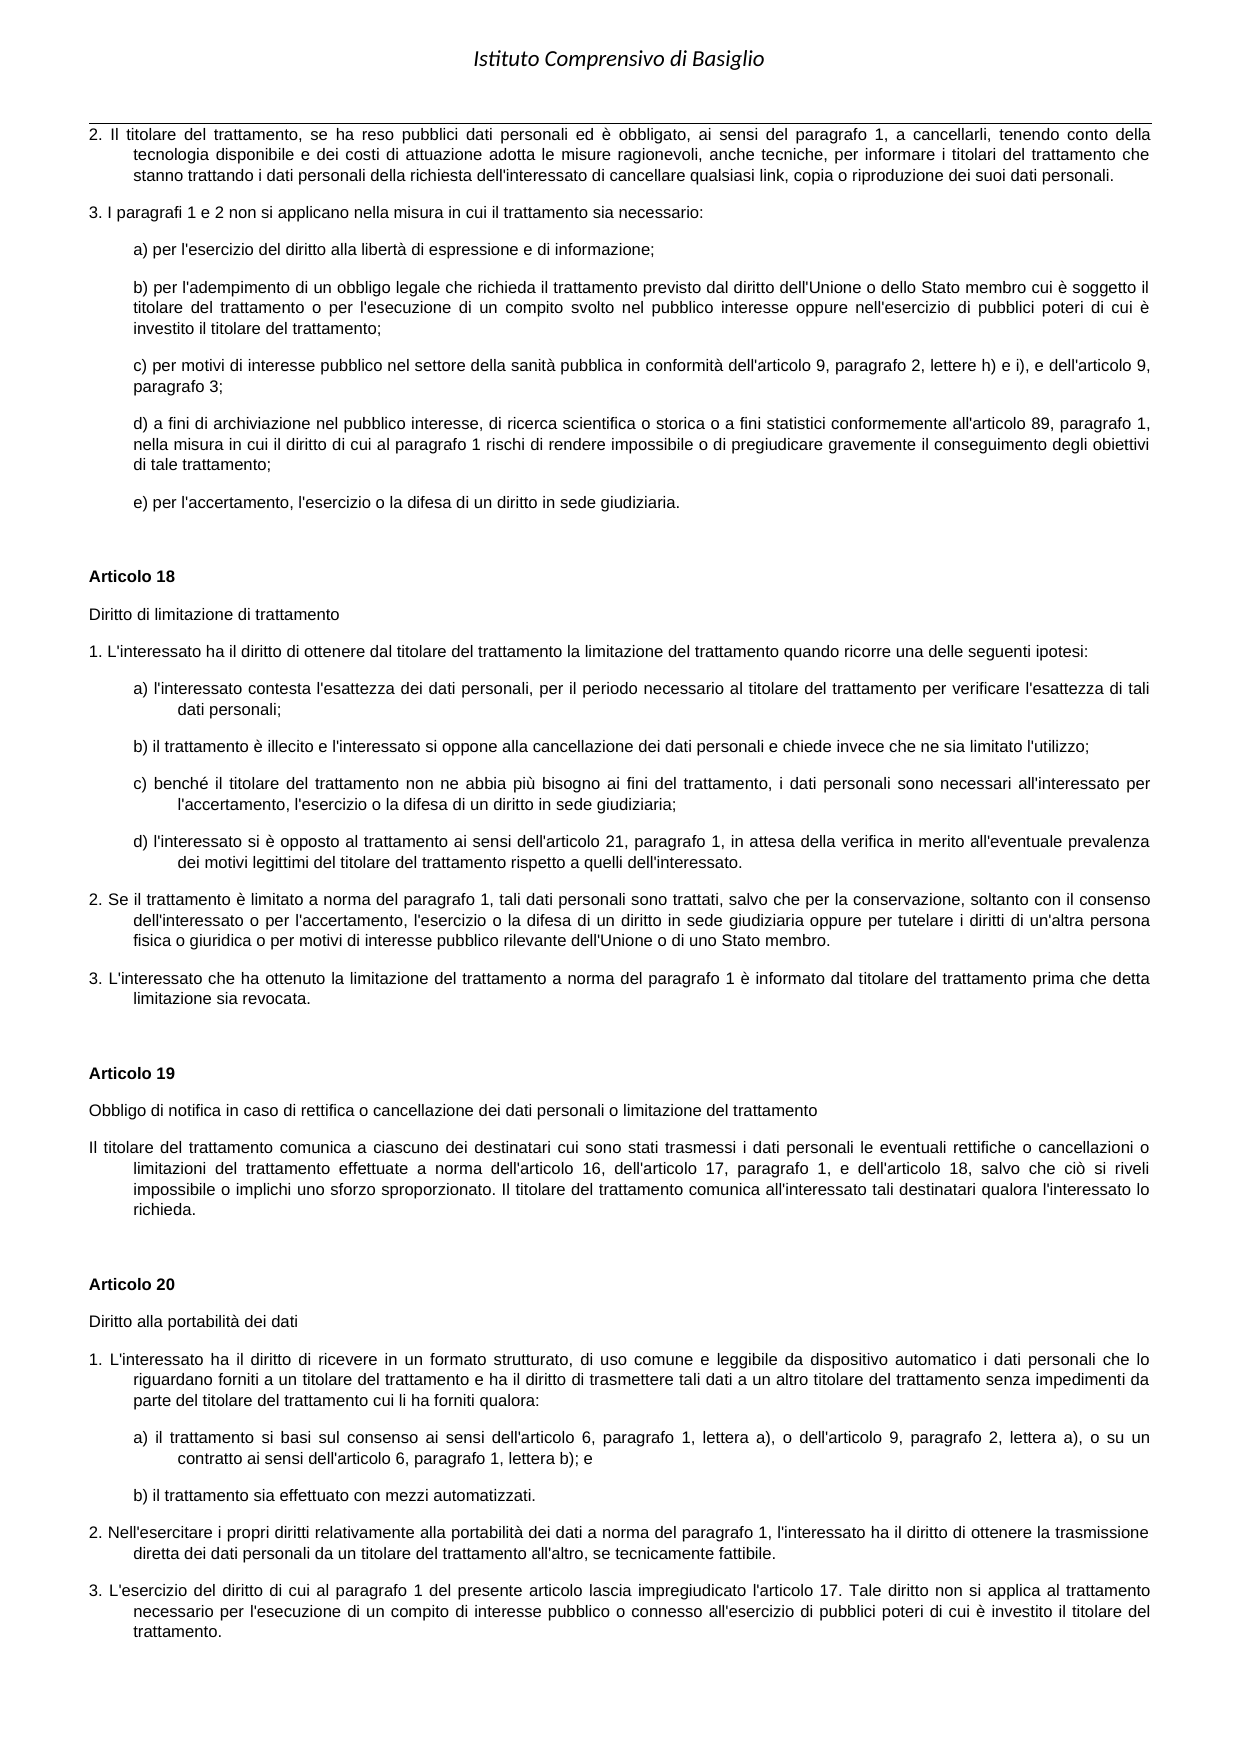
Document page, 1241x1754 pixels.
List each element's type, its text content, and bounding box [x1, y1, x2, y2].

text 2. Nell'esercitare i propri diritti relativamente alla portabilità dei dati a norma del paragrafo 1, l'interessato ha il diritto di ottenere la trasmissione diretta dei dati personali da un titolare del trattamento all'altro, se tecnicamente fattibile. [89, 1523, 1152, 1563]
text 3. I paragrafi 1 e 2 non si applicano nella misura in cui il trattamento sia necessario: [89, 203, 1152, 222]
text a) per l'esercizio del diritto alla libertà di espressione e di informazione; [89, 240, 1152, 259]
text Articolo 20 [89, 1275, 1152, 1294]
text 2. Se il trattamento è limitato a norma del paragrafo 1, tali dati personali sono trattati, salvo che per la conservazione, soltanto con il consenso dell'interessato o per l'accertamento, l'esercizio o la difesa di un diritto in sede giudiziaria oppure per tutelare i diritti di un'altra persona fisica o giuridica o per motivi di interesse pubblico rilevante dell'Unione o di uno Stato membro. [89, 890, 1152, 950]
text a) il trattamento si basi sul consenso ai sensi dell'articolo 6, paragrafo 1, lettera a), o dell'articolo 9, paragrafo 2, lettera a), o su un contratto ai sensi dell'articolo 6, paragrafo 1, lettera b); e [133, 1428, 1152, 1468]
text e) per l'accertamento, l'esercizio o la difesa di un diritto in sede giudiziaria. [89, 492, 1152, 512]
text Diritto alla portabilità dei dati [89, 1312, 1152, 1331]
text 1. L'interessato ha il diritto di ottenere dal titolare del trattamento la limitazione del trattamento quando ricorre una delle seguenti ipotesi: [89, 642, 1152, 661]
text Diritto di limitazione di trattamento [89, 604, 1152, 623]
text c) per motivi di interesse pubblico nel settore della sanità pubblica in conformità dell'articolo 9, paragrafo 2, lettere h) e i), e dell'articolo 9, paragrafo 3; [89, 356, 1152, 396]
text 1. L'interessato ha il diritto di ricevere in un formato strutturato, di uso comune e leggibile da dispositivo automatico i dati personali che lo riguardano forniti a un titolare del trattamento e ha il diritto di trasmettere tali dati a un altro titolare del trattamento senza impedimenti da parte del titolare del trattamento cui li ha forniti qualora: [89, 1349, 1152, 1410]
text d) l'interessato si è opposto al trattamento ai sensi dell'articolo 21, paragrafo 1, in attesa della verifica in merito all'eventuale prevalenza dei motivi legittimi del titolare del trattamento rispetto a quelli dell'interessato. [133, 832, 1152, 872]
text b) il trattamento è illecito e l'interessato si oppone alla cancellazione dei dati personali e chiede invece che ne sia limitato l'utilizzo; [133, 737, 1152, 756]
text Obbligo di notifica in caso di rettifica o cancellazione dei dati personali o limitazione del trattamento [89, 1101, 1152, 1120]
text Il titolare del trattamento comunica a ciascuno dei destinatari cui sono stati trasmessi i dati personali le eventuali rettifiche o cancellazioni o limitazioni del trattamento effettuate a norma dell'articolo 16, dell'articolo 17, paragrafo 1, e dell'articolo 18, salvo che ciò si riveli impossibile o implichi uno sforzo sproporzionato. Il titolare del trattamento comunica all'interessato tali destinatari qualora l'interessato lo richieda. [89, 1138, 1152, 1219]
text 3. L'esercizio del diritto di cui al paragrafo 1 del presente articolo lascia impregiudicato l'articolo 17. Tale diritto non si applica al trattamento necessario per l'esecuzione di un compito di interesse pubblico o connesso all'esercizio di pubblici poteri di cui è investito il titolare del trattamento. [89, 1581, 1152, 1641]
text b) il trattamento sia effettuato con mezzi automatizzati. [133, 1486, 1152, 1505]
text c) benché il titolare del trattamento non ne abbia più bisogno ai fini del trattamento, i dati personali sono necessari all'interessato per l'accertamento, l'esercizio o la difesa di un diritto in sede giudiziaria; [133, 774, 1152, 814]
text a) l'interessato contesta l'esattezza dei dati personali, per il periodo necessario al titolare del trattamento per verificare l'esattezza di tali dati personali; [133, 679, 1152, 719]
text d) a fini di archiviazione nel pubblico interesse, di ricerca scientifica o storica o a fini statistici conformemente all'articolo 89, paragrafo 1, nella misura in cui il diritto di cui al paragrafo 1 rischi di rendere impossibile o di pregiudicare gravemente il conseguimento degli obiettivi di tale trattamento; [89, 414, 1152, 474]
text Articolo 18 [89, 567, 1152, 586]
text Articolo 19 [89, 1064, 1152, 1083]
text b) per l'adempimento di un obbligo legale che richieda il trattamento previsto dal diritto dell'Unione o dello Stato membro cui è soggetto il titolare del trattamento o per l'esecuzione di un compito svolto nel pubblico interesse oppure nell'esercizio di pubblici poteri di cui è investito il titolare del trattamento; [89, 277, 1152, 338]
text 2. Il titolare del trattamento, se ha reso pubblici dati personali ed è obbligato, ai sensi del paragrafo 1, a cancellarli, tenendo conto della tecnologia disponibile e dei costi di attuazione adotta le misure ragionevoli, anche tecniche, per informare i titolari del trattamento che stanno trattando i dati personali della richiesta dell'interessato di cancellare qualsiasi link, copia o riproduzione dei suoi dati personali. [89, 124, 1152, 185]
text 3. L'interessato che ha ottenuto la limitazione del trattamento a norma del paragrafo 1 è informato dal titolare del trattamento prima che detta limitazione sia revocata. [89, 968, 1152, 1008]
